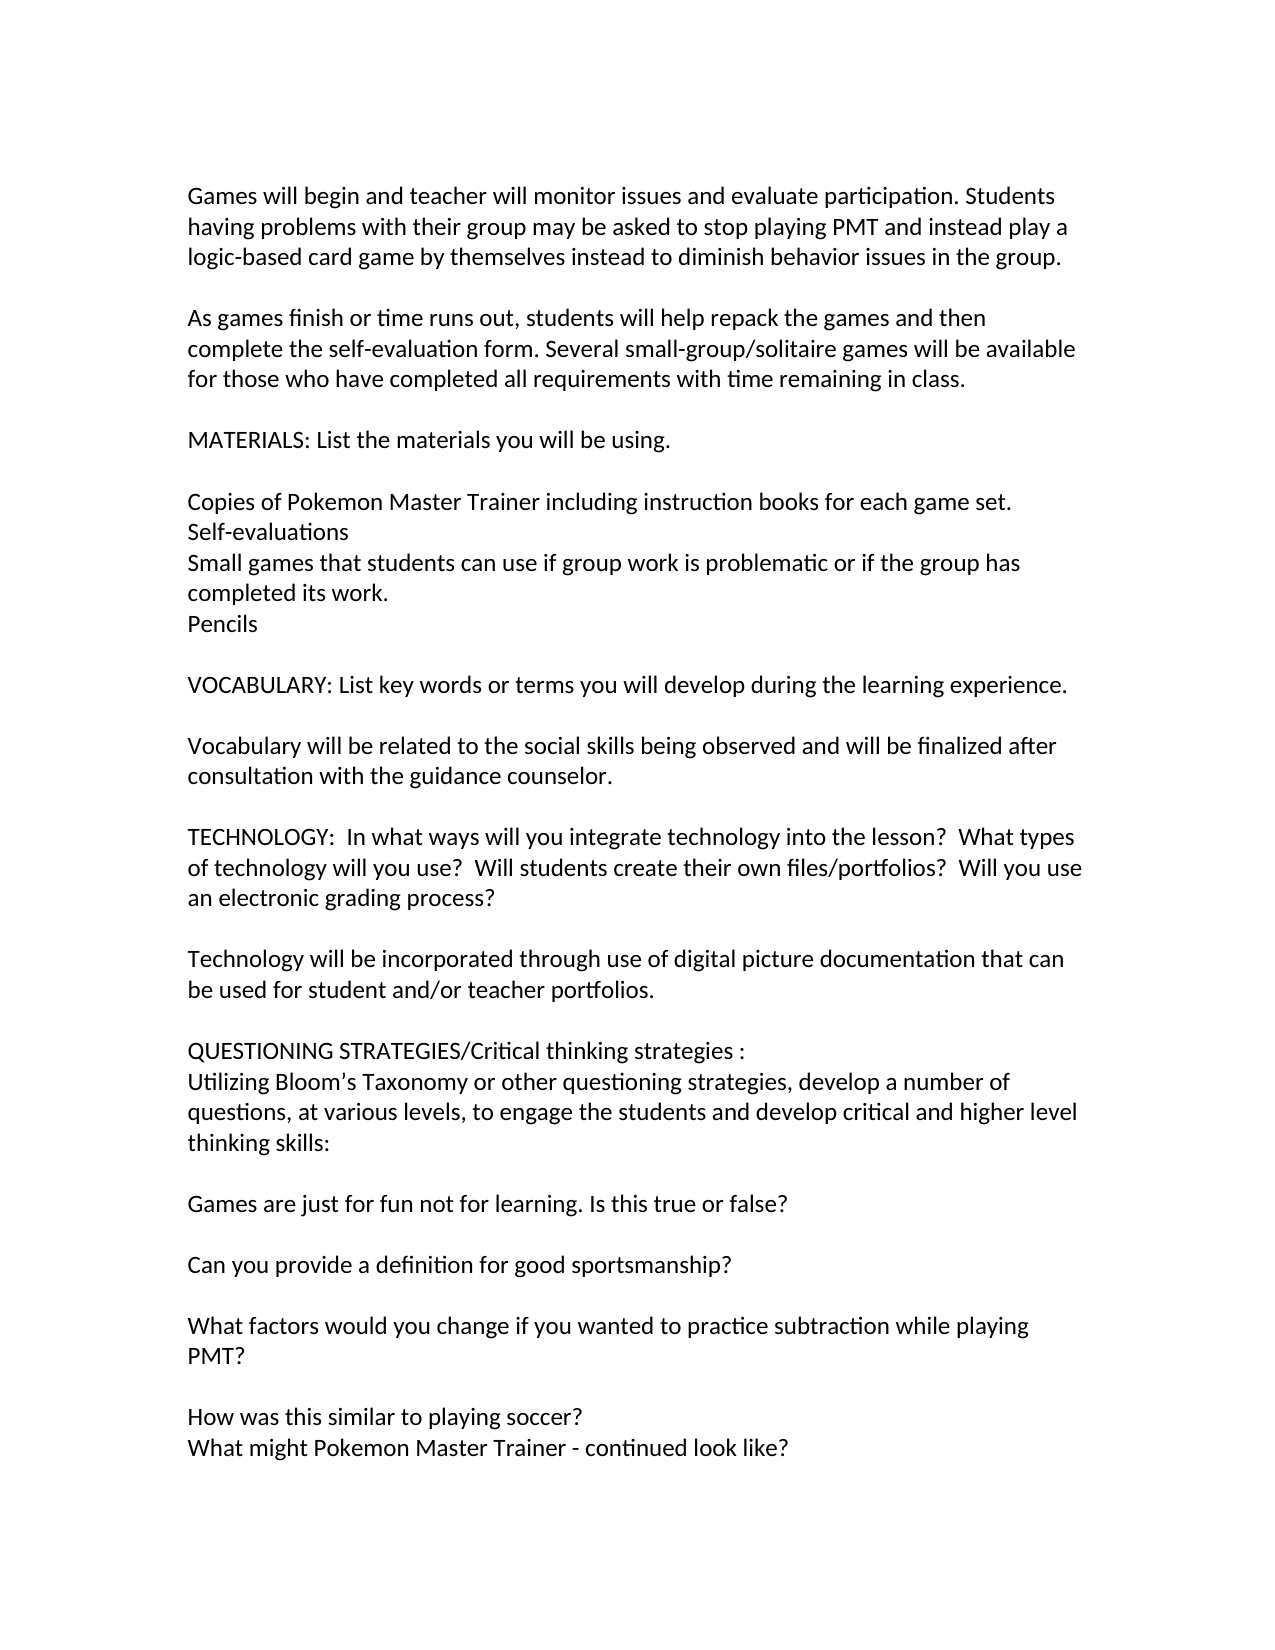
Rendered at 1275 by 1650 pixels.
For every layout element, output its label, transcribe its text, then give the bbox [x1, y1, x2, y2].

text Copies of Pokemon Master Trainer including instruction books for each game set. [187, 486, 1087, 516]
text QUESTIONING STRATEGIES/Critical thinking strategies : [187, 1035, 1087, 1066]
text Utilizing Bloom’s Taxonomy or other questioning strategies, develop a number of questions, at various levels, to engage the students and develop critical and higher level thinking skills: [187, 1066, 1087, 1157]
text What factors would you change if you wanted to practice subtraction while playing PMT? [187, 1310, 1087, 1371]
text Pencils [187, 608, 1087, 638]
text Self-evaluations [187, 516, 1087, 547]
text Games are just for fun not for learning. Is this true or false? [187, 1188, 1087, 1218]
text As games finish or time runs out, students will help repack the games and then complete the self-evaluation form. Several small-group/solitaire games will be available for those who have completed all requirements with time remaining in class. [187, 303, 1087, 394]
text Can you provide a definition for good sportsmanship? [187, 1249, 1087, 1279]
text VOCABULARY: List key words or terms you will develop during the learning experience. [187, 669, 1087, 699]
text How was this similar to playing soccer? [187, 1401, 1087, 1432]
text Games will begin and teacher will monitor issues and evaluate participation. Students having problems with their group may be asked to stop playing PMT and instead play a logic-based card game by themselves instead to diminish behavior issues in the group. [187, 181, 1087, 272]
text TECHNOLOGY: In what ways will you integrate technology into the lesson? What types of technology will you use? Will students create their own files/portfolios? Will you use an electronic grading process? [187, 821, 1087, 913]
text Small games that students can use if group work is problematic or if the group has completed its work. [187, 547, 1087, 608]
text What might Pokemon Master Trainer - continued look like? [187, 1432, 1087, 1462]
text MATERIALS: List the materials you will be using. [187, 425, 1087, 455]
text Vocabulary will be related to the social skills being observed and will be finalized after consultation with the guidance counselor. [187, 730, 1087, 791]
text Technology will be incorporated through use of digital picture documentation that can be used for student and/or teacher portfolios. [187, 943, 1087, 1004]
